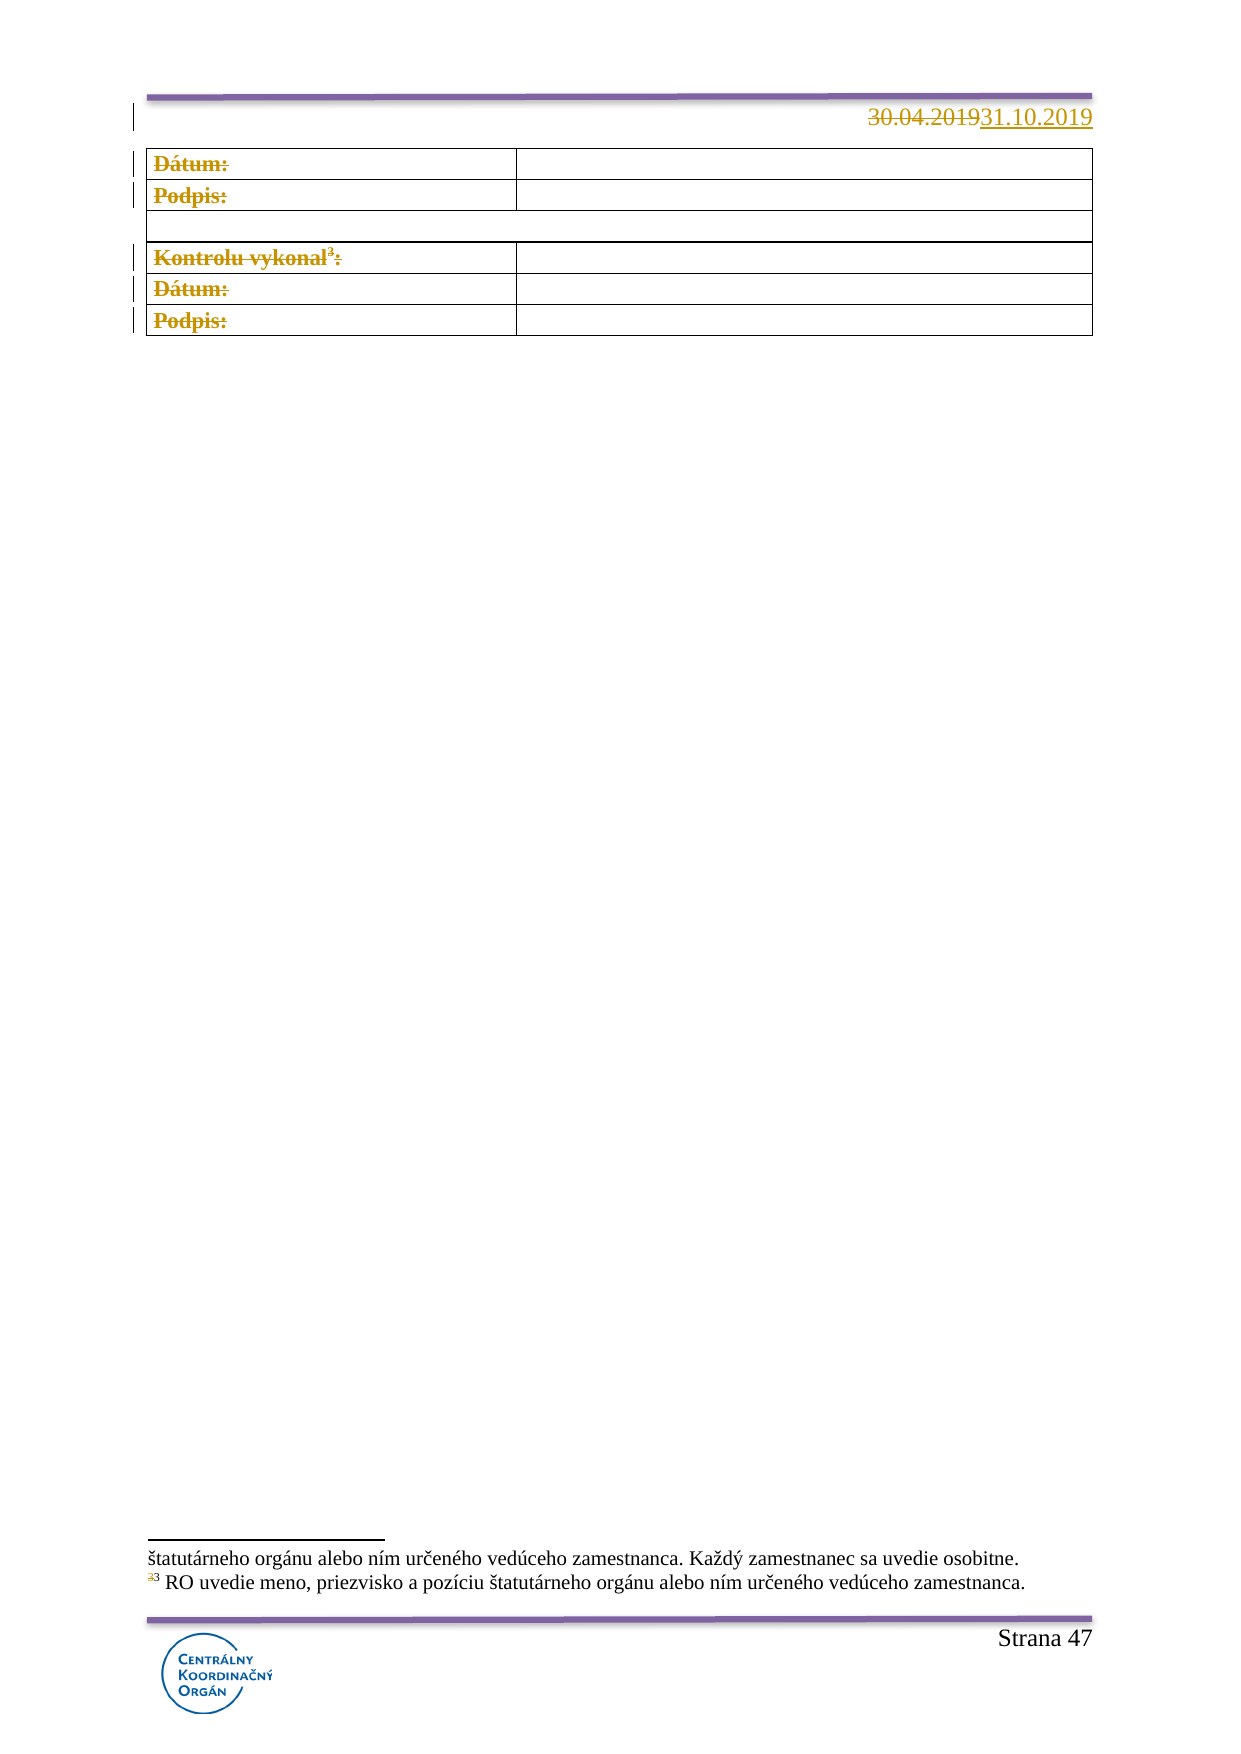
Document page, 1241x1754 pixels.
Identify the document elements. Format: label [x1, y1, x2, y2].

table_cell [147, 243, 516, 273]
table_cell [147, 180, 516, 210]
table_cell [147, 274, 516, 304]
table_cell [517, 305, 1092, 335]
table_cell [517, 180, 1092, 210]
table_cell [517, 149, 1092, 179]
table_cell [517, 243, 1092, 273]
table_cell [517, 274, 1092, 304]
picture [159, 1631, 272, 1713]
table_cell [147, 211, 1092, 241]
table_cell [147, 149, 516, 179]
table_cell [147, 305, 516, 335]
